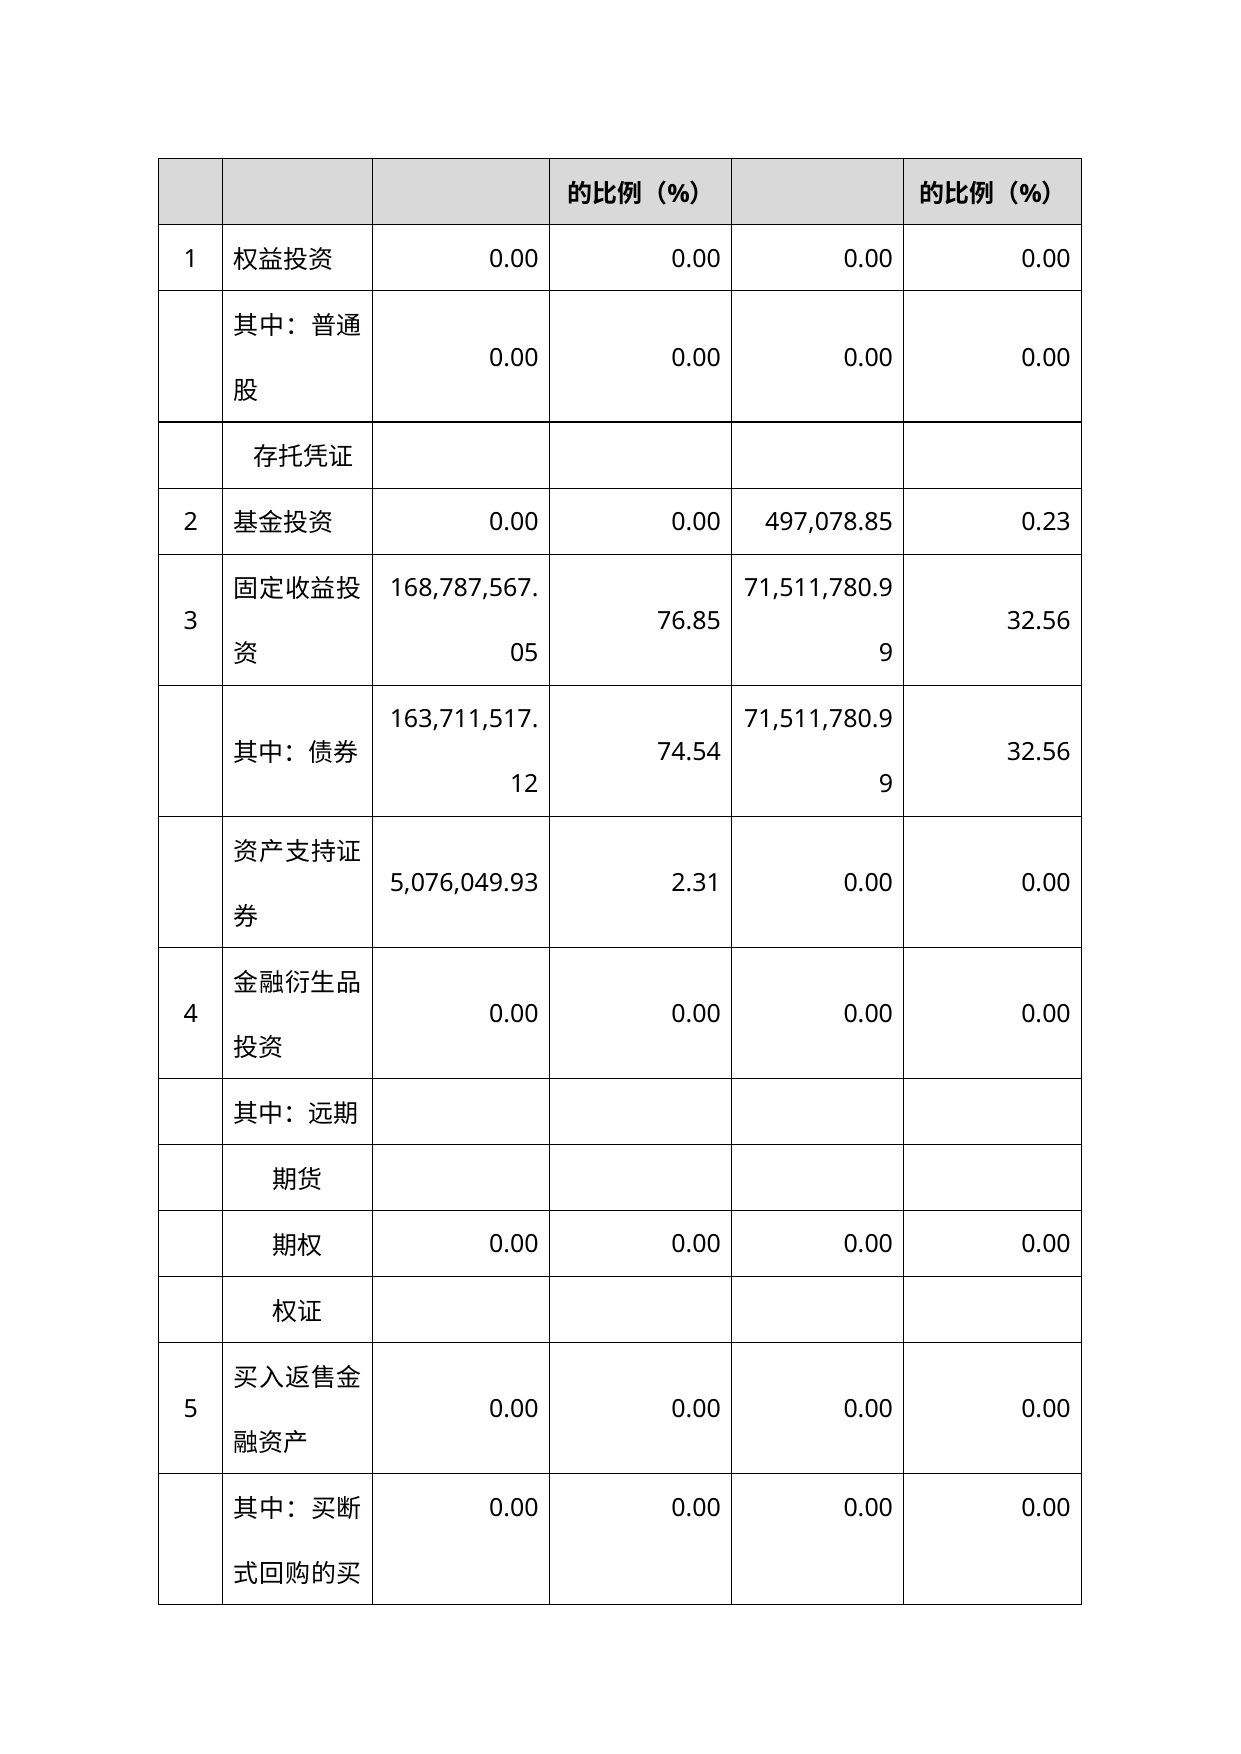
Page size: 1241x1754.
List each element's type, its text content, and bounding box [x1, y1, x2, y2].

table_cell [373, 1145, 549, 1210]
table_cell 76.85 [550, 555, 731, 684]
table_cell 0.00 [904, 291, 1081, 421]
table_cell 金额 [373, 159, 549, 224]
table_cell [732, 1079, 903, 1144]
table_cell 权证 [223, 1277, 372, 1342]
table_cell 0.00 [732, 1211, 903, 1276]
table_cell 0.00 [373, 1474, 549, 1604]
table_cell [159, 1145, 222, 1210]
table_cell 0.00 [732, 291, 903, 421]
table_cell 存托凭证 [223, 423, 372, 487]
table_cell 占产品总资产的比例（%） [550, 159, 731, 224]
table_cell [550, 1079, 731, 1144]
table_cell 0.00 [904, 1343, 1081, 1473]
table_cell 168,787,567.05 [373, 555, 549, 684]
table_cell 0.00 [550, 948, 731, 1078]
table_cell [732, 1277, 903, 1342]
table_cell [373, 423, 549, 487]
table_cell 0.00 [904, 817, 1081, 947]
table_cell 32.56 [904, 686, 1081, 816]
table_cell 占产品总资产的比例（%） [904, 159, 1081, 224]
table_cell 固定收益投资 [223, 555, 372, 684]
table_cell [159, 1079, 222, 1144]
table_cell [159, 291, 222, 421]
table_cell [159, 686, 222, 816]
table_cell [159, 1474, 222, 1604]
table_cell [159, 1277, 222, 1342]
table_cell [550, 1277, 731, 1342]
table_cell 71,511,780.99 [732, 686, 903, 816]
table_cell [550, 1145, 731, 1210]
table_cell 0.00 [550, 225, 731, 290]
table_cell [904, 1079, 1081, 1144]
table_cell 0.00 [732, 817, 903, 947]
table_cell 买入返售金融资产 [223, 1343, 372, 1473]
table_cell 0.00 [550, 1474, 731, 1604]
table_cell 0.00 [904, 225, 1081, 290]
table_cell 0.00 [373, 225, 549, 290]
table_cell 5 [159, 1343, 222, 1473]
table_cell 2.31 [550, 817, 731, 947]
table_cell 4 [159, 948, 222, 1078]
table_cell 32.56 [904, 555, 1081, 684]
table_cell 74.54 [550, 686, 731, 816]
table_cell 0.00 [550, 291, 731, 421]
table_cell [904, 423, 1081, 487]
table_cell 497,078.85 [732, 489, 903, 553]
table_cell 0.00 [904, 1211, 1081, 1276]
table_cell 基金投资 [223, 489, 372, 553]
table_cell [159, 423, 222, 487]
table_cell [159, 1211, 222, 1276]
table_cell [550, 423, 731, 487]
table_cell 0.00 [550, 1211, 731, 1276]
table_cell 其中：债券 [223, 686, 372, 816]
table_cell 0.00 [732, 948, 903, 1078]
table_cell 权益投资 [223, 225, 372, 290]
table_cell [732, 1145, 903, 1210]
table_cell 0.23 [904, 489, 1081, 553]
table_cell [159, 817, 222, 947]
table_cell 163,711,517.12 [373, 686, 549, 816]
table_cell 0.00 [732, 225, 903, 290]
table_cell [373, 1277, 549, 1342]
table_cell 0.00 [732, 1474, 903, 1604]
table_cell 0.00 [550, 489, 731, 553]
table_cell 金额 [732, 159, 903, 224]
table_cell 0.00 [373, 948, 549, 1078]
table_cell [373, 1079, 549, 1144]
table_cell 71,511,780.99 [732, 555, 903, 684]
table_cell 0.00 [373, 291, 549, 421]
table_cell 3 [159, 555, 222, 684]
table_cell 0.00 [904, 948, 1081, 1078]
table_cell 0.00 [550, 1343, 731, 1473]
table_cell 期货 [223, 1145, 372, 1210]
table_cell 0.00 [732, 1343, 903, 1473]
table_cell 期权 [223, 1211, 372, 1276]
table_cell 0.00 [904, 1474, 1081, 1604]
table_cell 其中：远期 [223, 1079, 372, 1144]
table_cell 其中：普通股 [223, 291, 372, 421]
table_cell 0.00 [373, 489, 549, 553]
table_cell [904, 1145, 1081, 1210]
table_cell 5,076,049.93 [373, 817, 549, 947]
table_cell 0.00 [373, 1211, 549, 1276]
table_cell [732, 423, 903, 487]
table_cell 0.00 [373, 1343, 549, 1473]
table_cell [904, 1277, 1081, 1342]
table_cell 金融衍生品投资 [223, 948, 372, 1078]
table_cell 2 [159, 489, 222, 553]
table_cell 其中：买断式回购的买入返售金融资产 [223, 1474, 372, 1604]
table_cell 资产支持证券 [223, 817, 372, 947]
table_cell 1 [159, 225, 222, 290]
